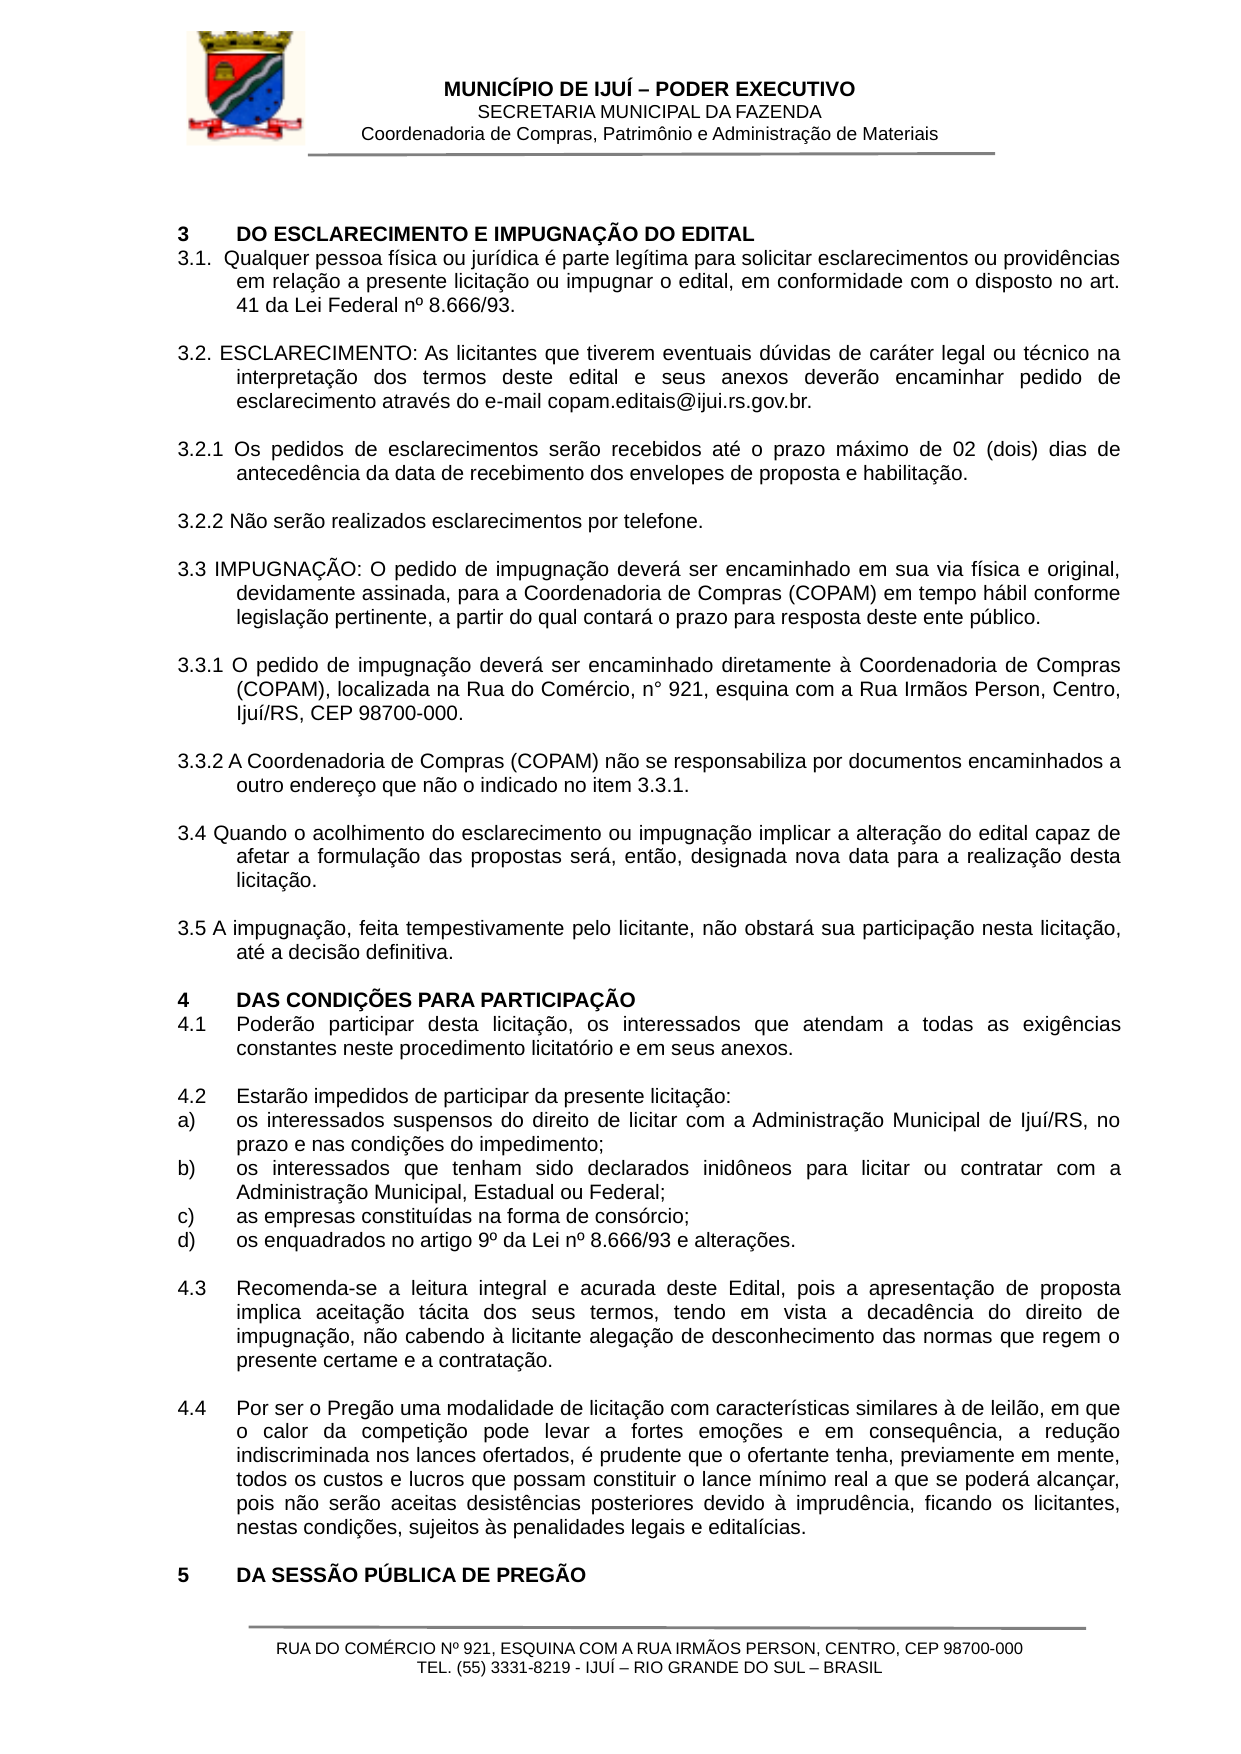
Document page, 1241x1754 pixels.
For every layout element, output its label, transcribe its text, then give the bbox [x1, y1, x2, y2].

text 3.1. Qualquer pessoa física ou jurídica é parte legítima para solicitar esclarecimentos ou providências em relação a presente licitação ou impugnar o edital, em conformidade com o disposto no art. 41 da Lei Federal nº 8.666/93. [177, 245, 1122, 317]
text a) os interessados suspensos do direito de licitar com a Administração Municipal de Ijuí/RS, no prazo e nas condições do impedimento; [177, 1108, 1122, 1156]
text 3.3 IMPUGNAÇÃO: O pedido de impugnação deverá ser encaminhado em sua via física e original, devidamente assinada, para a Coordenadoria de Compras (COPAM) em tempo hábil conforme legislação pertinente, a partir do qual contará o prazo para resposta deste ente público. [177, 557, 1122, 629]
text 3.3.1 O pedido de impugnação deverá ser encaminhado diretamente à Coordenadoria de Compras (COPAM), localizada na Rua do Comércio, n° 921, esquina com a Rua Irmãos Person, Centro, Ijuí/RS, CEP 98700-000. [177, 653, 1122, 724]
text d) os enquadrados no artigo 9º da Lei nº 8.666/93 e alterações. [177, 1228, 1122, 1252]
text 3.5 A impugnação, feita tempestivamente pelo licitante, não obstará sua participação nesta licitação, até a decisão definitiva. [177, 916, 1122, 964]
picture [185, 31, 306, 148]
text 4.2 Estarão impedidos de participar da presente licitação: [177, 1084, 1122, 1108]
text 5 DA SESSÃO PÚBLICA DE PREGÃO [177, 1563, 1122, 1587]
text 4.3 Recomenda-se a leitura integral e acurada deste Edital, pois a apresentação de proposta implica aceitação tácita dos seus termos, tendo em vista a decadência do direito de impugnação, não cabendo à licitante alegação de desconhecimento das normas que regem o presente certame e a contratação. [177, 1276, 1122, 1371]
text 3.2.1 Os pedidos de esclarecimentos serão recebidos até o prazo máximo de 02 (dois) dias de antecedência da data de recebimento dos envelopes de proposta e habilitação. [177, 437, 1122, 485]
text 4 DAS CONDIÇÕES PARA PARTICIPAÇÃO [177, 988, 1122, 1012]
text b) os interessados que tenham sido declarados inidôneos para licitar ou contratar com a Administração Municipal, Estadual ou Federal; [177, 1156, 1122, 1204]
text c) as empresas constituídas na forma de consórcio; [177, 1204, 1122, 1228]
text 3.2.2 Não serão realizados esclarecimentos por telefone. [177, 509, 1122, 533]
text 3 DO ESCLARECIMENTO E IMPUGNAÇÃO DO EDITAL [177, 221, 1122, 245]
text 3.2. ESCLARECIMENTO: As licitantes que tiverem eventuais dúvidas de caráter legal ou técnico na interpretação dos termos deste edital e seus anexos deverão encaminhar pedido de esclarecimento através do e-mail copam.editais@ijui.rs.gov.br. [177, 341, 1122, 413]
text 3.4 Quando o acolhimento do esclarecimento ou impugnação implicar a alteração do edital capaz de afetar a formulação das propostas será, então, designada nova data para a realização desta licitação. [177, 820, 1122, 892]
text 3.3.2 A Coordenadoria de Compras (COPAM) não se responsabiliza por documentos encaminhados a outro endereço que não o indicado no item 3.3.1. [177, 748, 1122, 796]
text 4.1 Poderão participar desta licitação, os interessados que atendam a todas as exigências constantes neste procedimento licitatório e em seus anexos. [177, 1012, 1122, 1060]
text 4.4 Por ser o Pregão uma modalidade de licitação com características similares à de leilão, em que o calor da competição pode levar a fortes emoções e em consequência, a redução indiscriminada nos lances ofertados, é prudente que o ofertante tenha, previamente em mente, todos os custos e lucros que possam constituir o lance mínimo real a que se poderá alcançar, pois não serão aceitas desistências posteriores devido à imprudência, ficando os licitantes, nestas condições, sujeitos às penalidades legais e editalícias. [177, 1395, 1122, 1539]
